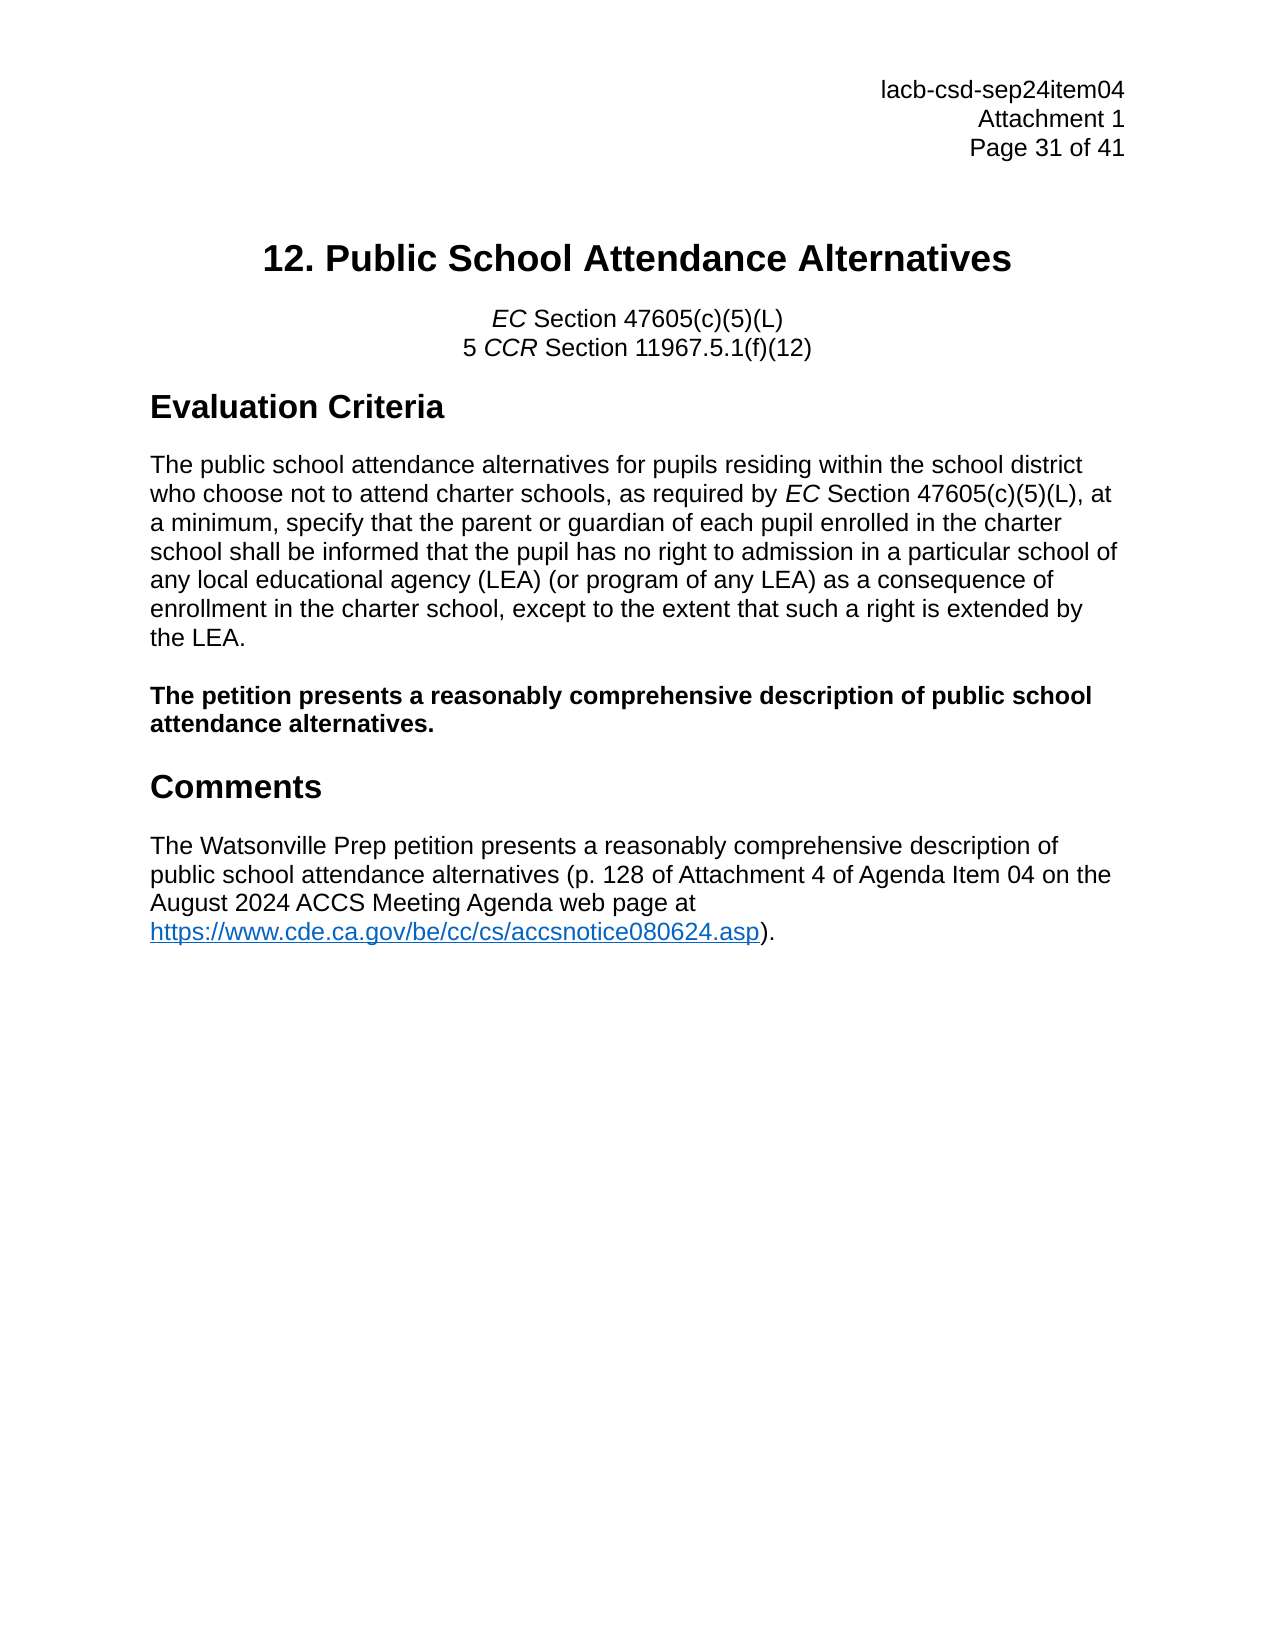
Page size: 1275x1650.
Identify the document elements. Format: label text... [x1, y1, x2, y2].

text The petition presents a reasonably comprehensive description of public school attendance alternatives. [150, 681, 1125, 738]
text The public school attendance alternatives for pupils residing within the school district who choose not to attend charter schools, as required by EC Section 47605(c)(5)(L), at a minimum, specify that the parent or guardian of each pupil enrolled in the charter school shall be informed that the pupil has no right to admission in a particular school of any local educational agency (LEA) (or program of any LEA) as a consequence of enrollment in the charter school, except to the extent that such a right is extended by the LEA. [150, 450, 1125, 652]
subtitle Comments [150, 767, 1125, 806]
text The Watsonville Prep petition presents a reasonably comprehensive description of public school attendance alternatives (p. 128 of Attachment 4 of Agenda Item 04 on the August 2024 ACCS Meeting Agenda web page at https://www.cde.ca.gov/be/cc/cs/accsnotice080624.asp). [150, 831, 1125, 946]
text EC Section 47605(c)(5)(L) [150, 304, 1125, 333]
subtitle Evaluation Criteria [150, 387, 1125, 425]
subtitle 12. Public School Attendance Alternatives [150, 236, 1125, 279]
text 5 CCR Section 11967.5.1(f)(12) [150, 333, 1125, 362]
